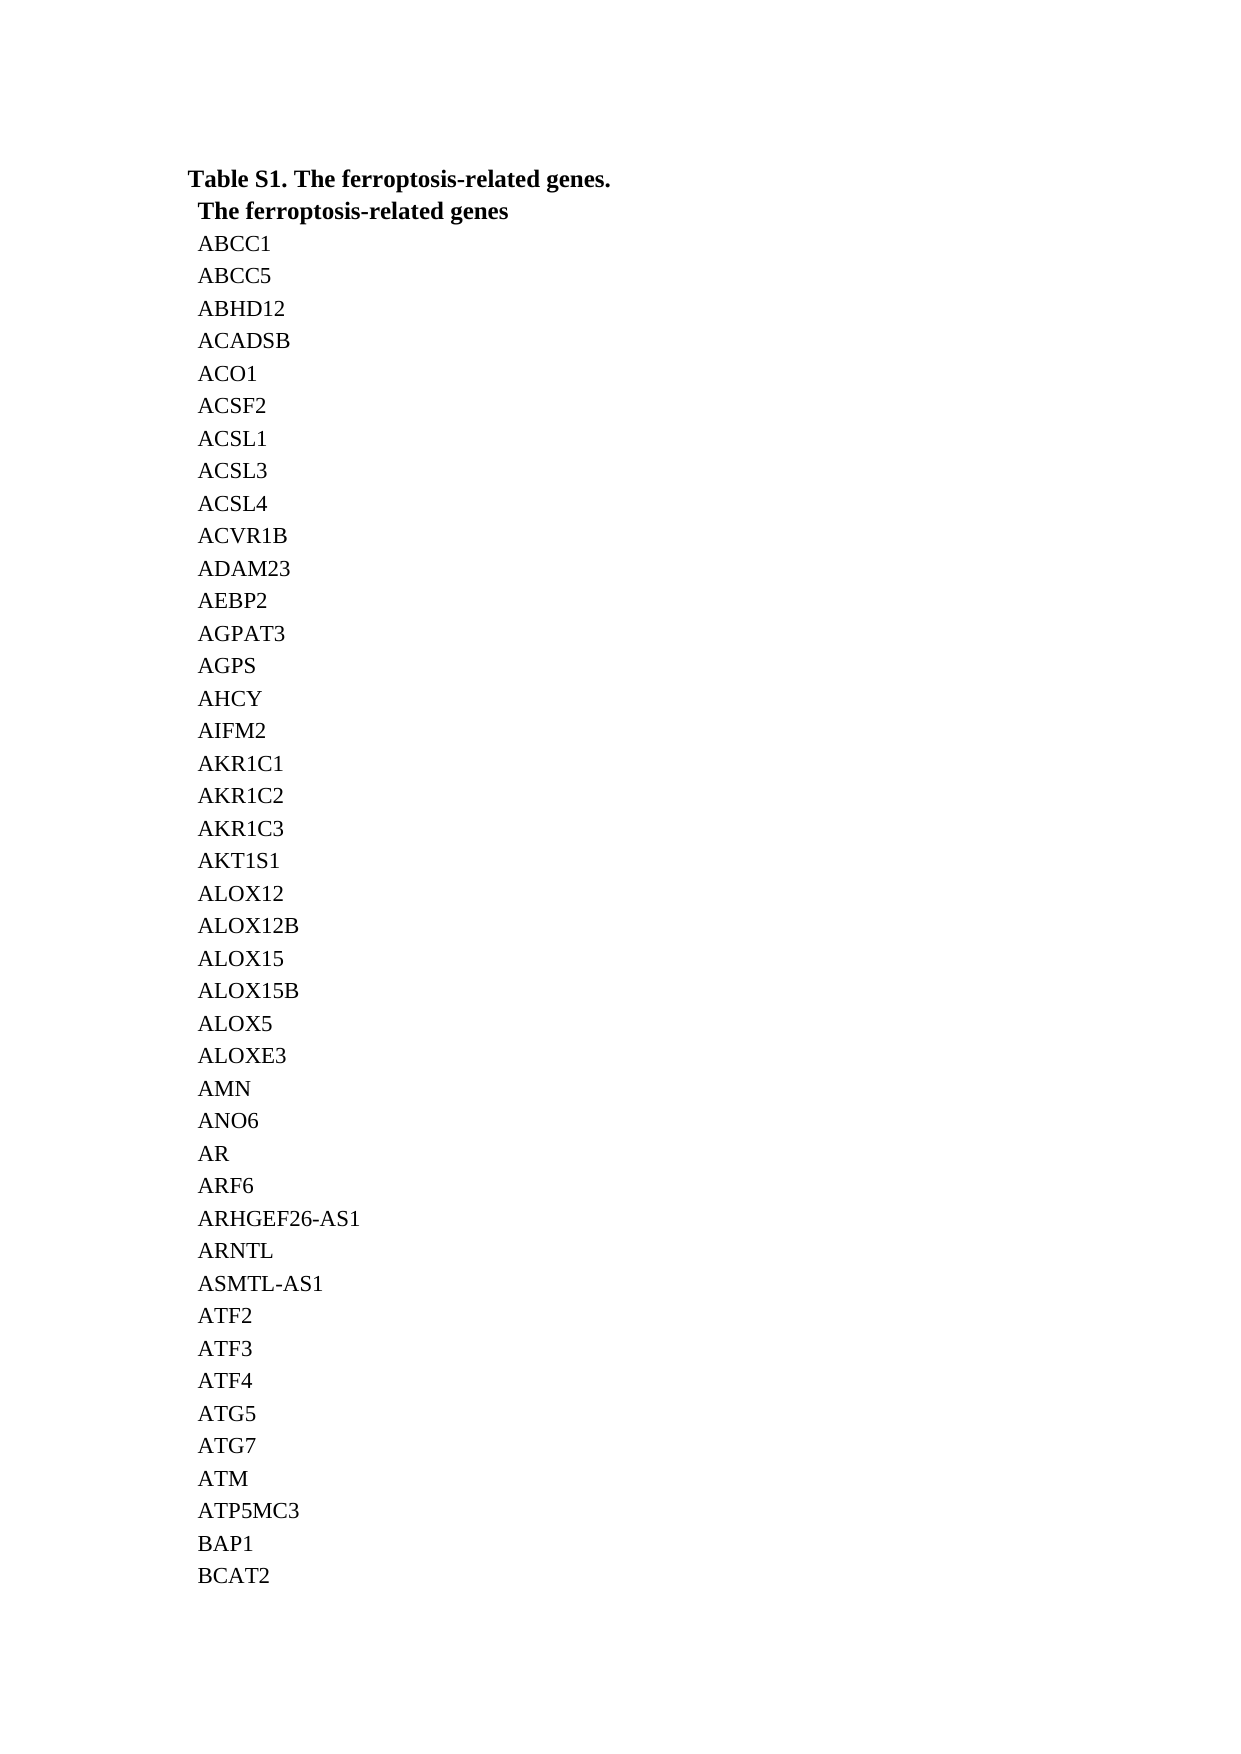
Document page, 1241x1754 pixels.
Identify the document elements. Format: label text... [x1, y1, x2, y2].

table_cell ATF3 [186, 1332, 683, 1364]
table_cell ALOX12B [186, 910, 683, 942]
table_header The ferroptosis-related genes [186, 195, 683, 227]
table_cell ATM [186, 1462, 683, 1494]
table_cell AR [186, 1137, 683, 1169]
table_cell AHCY [186, 682, 683, 714]
table_cell ACO1 [186, 357, 683, 389]
table_cell ALOX5 [186, 1007, 683, 1039]
table_cell AKR1C3 [186, 812, 683, 844]
table_cell AEBP2 [186, 585, 683, 617]
table_cell ARNTL [186, 1235, 683, 1267]
table_cell ANO6 [186, 1105, 683, 1137]
table_cell ACSL4 [186, 487, 683, 519]
table_cell ASMTL-AS1 [186, 1267, 683, 1299]
table_cell ALOX15B [186, 975, 683, 1007]
table_cell BAP1 [186, 1527, 683, 1559]
table_cell AGPAT3 [186, 617, 683, 649]
table_cell ACVR1B [186, 520, 683, 552]
table_cell ATG5 [186, 1397, 683, 1429]
table_cell BCAT2 [186, 1560, 683, 1592]
table_cell AKR1C2 [186, 780, 683, 812]
table_cell ATP5MC3 [186, 1495, 683, 1527]
table_cell ATF2 [186, 1300, 683, 1332]
text Table S1. The ferroptosis-related genes. [187, 162, 1053, 194]
table_cell ARHGEF26-AS1 [186, 1202, 683, 1234]
table_cell ACSF2 [186, 390, 683, 422]
table_cell ACSL1 [186, 422, 683, 454]
table_cell ABCC5 [186, 260, 683, 292]
table_cell AIFM2 [186, 715, 683, 747]
table_cell ACADSB [186, 325, 683, 357]
table_cell ABHD12 [186, 292, 683, 324]
table_cell ARF6 [186, 1170, 683, 1202]
table_cell ALOX12 [186, 877, 683, 909]
table_cell AKT1S1 [186, 845, 683, 877]
table_cell ADAM23 [186, 552, 683, 584]
table_cell AGPS [186, 650, 683, 682]
table_cell ACSL3 [186, 455, 683, 487]
table_cell AMN [186, 1072, 683, 1104]
table_cell AKR1C1 [186, 747, 683, 779]
table_cell ALOX15 [186, 942, 683, 974]
table_cell ATG7 [186, 1430, 683, 1462]
table_cell ALOXE3 [186, 1040, 683, 1072]
table_cell ATF4 [186, 1365, 683, 1397]
table_cell ABCC1 [186, 227, 683, 259]
